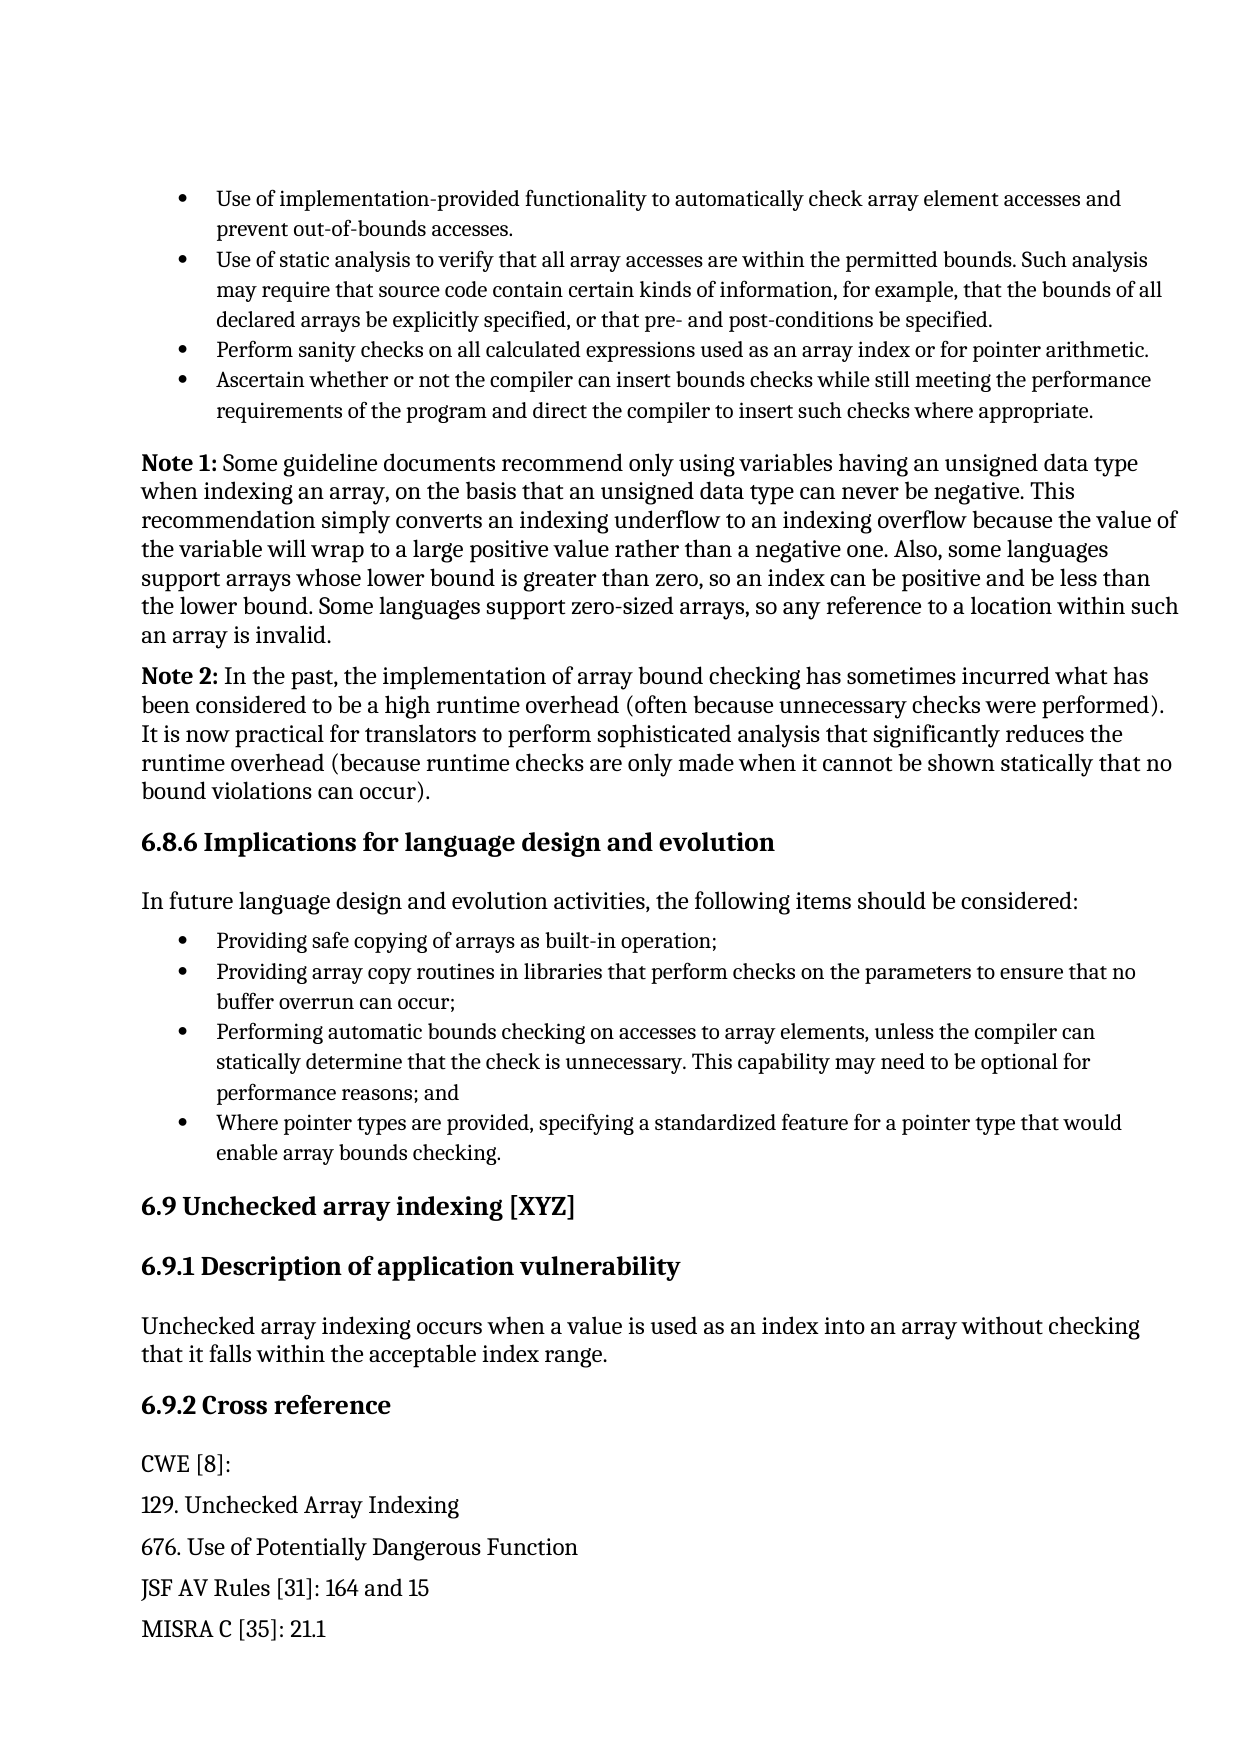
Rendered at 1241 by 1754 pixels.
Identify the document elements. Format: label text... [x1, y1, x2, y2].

list Use of implementation-provided functionality to automatically check array element accesses and prevent out-of-bounds accesses. [178, 186, 1182, 243]
text 129. Unchecked Array Indexing [141, 1491, 1182, 1520]
list Performing automatic bounds checking on accesses to array elements, unless the compiler can statically determine that the check is unnecessary. This capability may need to be optional for performance reasons; and [178, 1019, 1182, 1106]
list Where pointer types are provided, specifying a standardized feature for a pointer type that would enable array bounds checking. [178, 1109, 1182, 1166]
subtitle 6.9.1 Description of application vulnerability [141, 1251, 1182, 1283]
list Ascertain whether or not the compiler can insert bounds checks while still meeting the performance requirements of the program and direct the compiler to insert such checks where appropriate. [178, 367, 1182, 424]
subtitle 6.9 Unchecked array indexing [XYZ] [141, 1191, 1182, 1222]
text 676. Use of Potentially Dangerous Function [141, 1532, 1182, 1561]
text JSF AV Rules [31]: 164 and 15 [141, 1574, 1182, 1602]
subtitle 6.8.6 Implications for language design and evolution [141, 827, 1182, 858]
text CWE [8]: [141, 1450, 1182, 1479]
list Use of static analysis to verify that all array accesses are within the permitted bounds. Such analysis may require that source code contain certain kinds of information, for example, that the bounds of all declared arrays be explicitly specified, or that pre- and post-conditions be specified. [178, 246, 1182, 333]
text Unchecked array indexing occurs when a value is used as an index into an array without checking that it falls within the acceptable index range. [141, 1312, 1182, 1369]
list Providing safe copying of arrays as built-in operation; [178, 928, 1182, 954]
text Note 1: Some guideline documents recommend only using variables having an unsigned data type when indexing an array, on the basis that an unsigned data type can never be negative. This recommendation simply converts an indexing underflow to an indexing overflow because the value of the variable will wrap to a large positive value rather than a negative one. Also, some languages support arrays whose lower bound is greater than zero, so an index can be positive and be less than the lower bound. Some languages support zero-sized arrays, so any reference to a location within such an array is invalid. [141, 448, 1182, 650]
list Perform sanity checks on all calculated expressions used as an array index or for pointer arithmetic. [178, 337, 1182, 363]
text In future language design and evolution activities, the following items should be considered: [141, 887, 1182, 916]
text Note 2: In the past, the implementation of array bound checking has sometimes incurred what has been considered to be a high runtime overhead (often because unnecessary checks were performed). It is now practical for translators to perform sophisticated analysis that significantly reduces the runtime overhead (because runtime checks are only made when it cannot be shown statically that no bound violations can occur). [141, 662, 1182, 806]
text MISRA C [35]: 21.1 [141, 1615, 1182, 1644]
list Providing array copy routines in libraries that perform checks on the parameters to ensure that no buffer overrun can occur; [178, 958, 1182, 1015]
subtitle 6.9.2 Cross reference [141, 1390, 1182, 1421]
